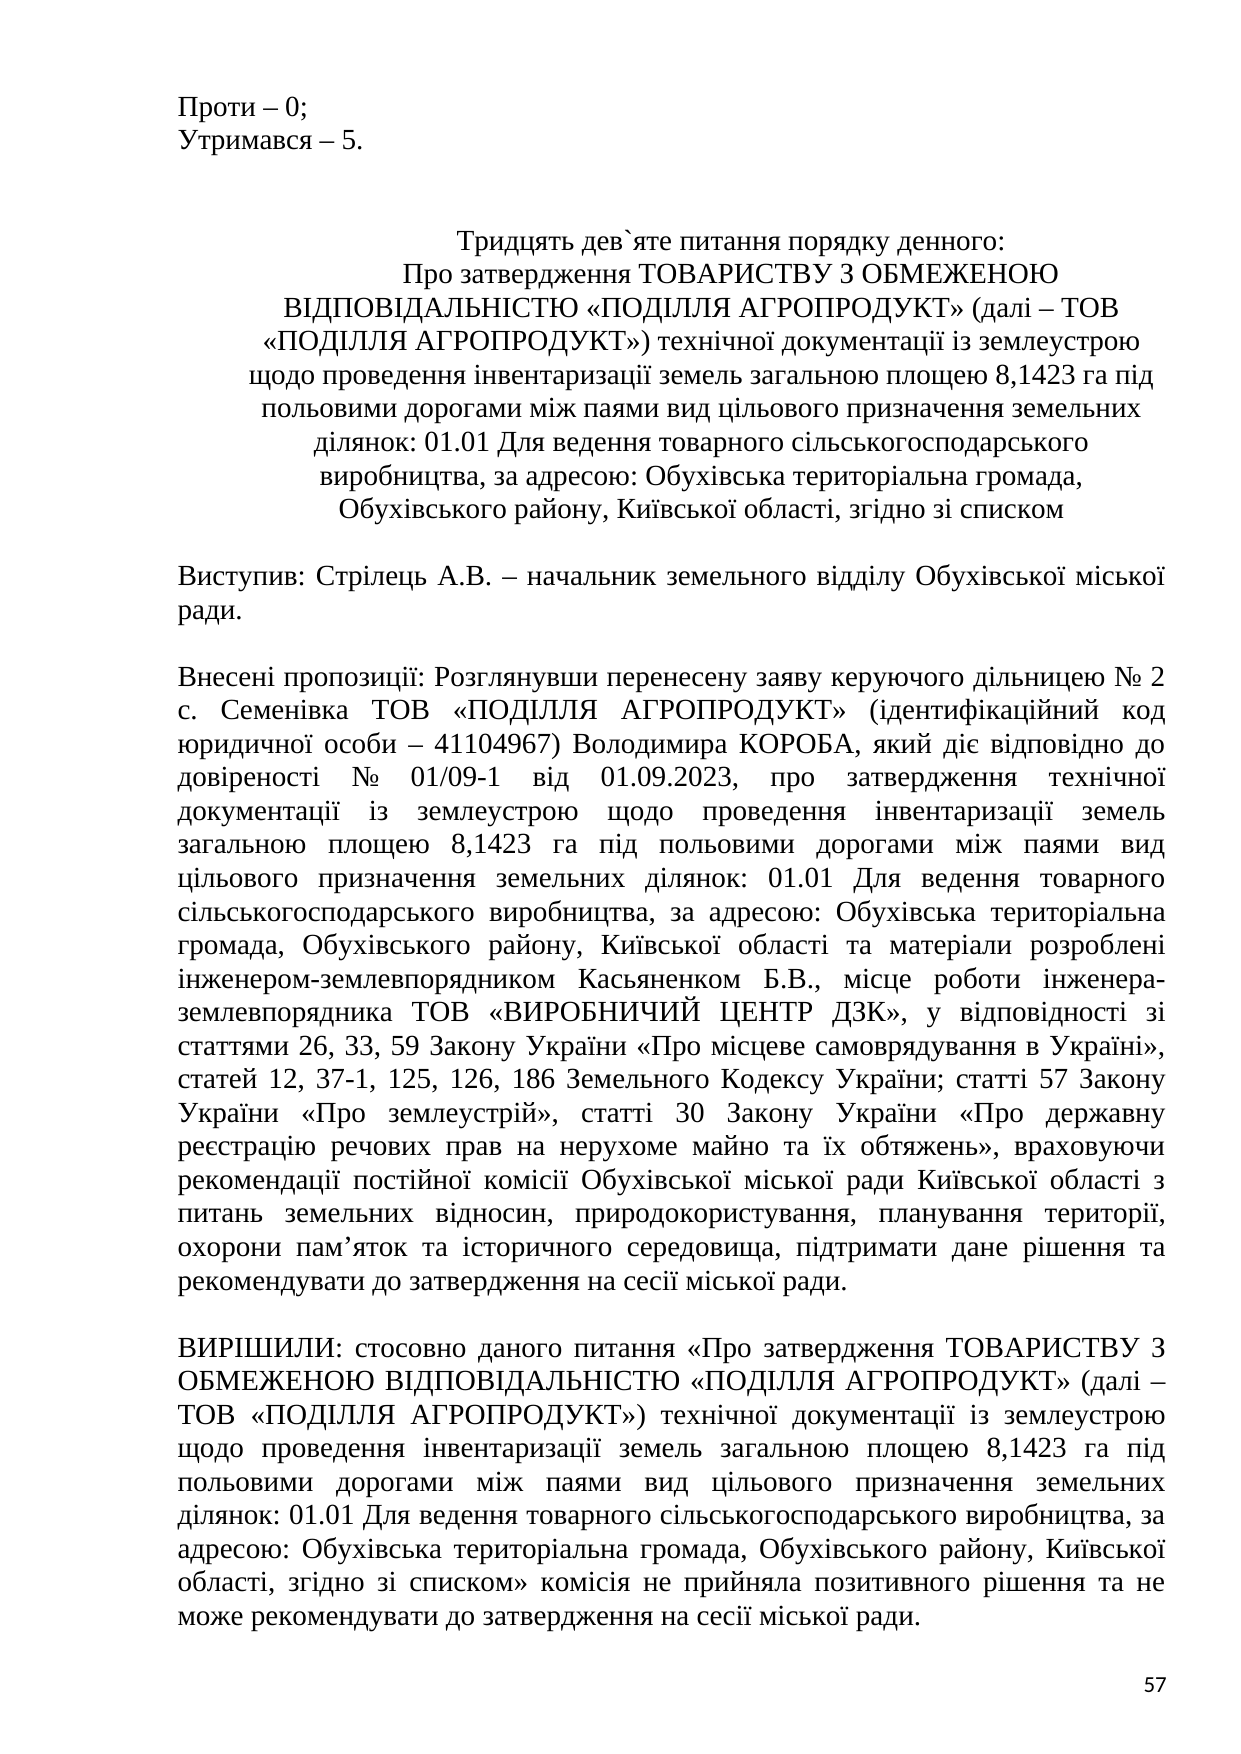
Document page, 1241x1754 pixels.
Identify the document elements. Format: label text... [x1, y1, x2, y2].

text Виступив: Стрілець А.В. – начальник земельного відділу Обухівської міської ради. [177, 558, 1166, 625]
text Про затвердження ТОВАРИСТВУ З ОБМЕЖЕНОЮ ВІДПОВІДАЛЬНІСТЮ «ПОДІЛЛЯ АГРОПРОДУКТ» (далі – ТОВ «ПОДІЛЛЯ АГРОПРОДУКТ») технічної документації із землеустрою щодо проведення інвентаризації земель загальною площею 8,1423 га під польовими дорогами між паями вид цільового призначення земельних ділянок: 01.01 Для ведення товарного сільськогосподарського виробництва, за адресою: Обухівська територіальна громада, Обухівського району, Київської області, згідно зі списком [236, 256, 1166, 525]
text Тридцять дев`яте питання порядку денного: [236, 223, 1166, 256]
text ВИРІШИЛИ: стосовно даного питання «Про затвердження ТОВАРИСТВУ З ОБМЕЖЕНОЮ ВІДПОВІДАЛЬНІСТЮ «ПОДІЛЛЯ АГРОПРОДУКТ» (далі – ТОВ «ПОДІЛЛЯ АГРОПРОДУКТ») технічної документації із землеустрою щодо проведення інвентаризації земель загальною площею 8,1423 га під польовими дорогами між паями вид цільового призначення земельних ділянок: 01.01 Для ведення товарного сільськогосподарського виробництва, за адресою: Обухівська територіальна громада, Обухівського району, Київської області, згідно зі списком» комісія не прийняла позитивного рішення та не може рекомендувати до затвердження на сесії міської ради. [177, 1330, 1166, 1632]
text Внесені пропозиції: Розглянувши перенесену заяву керуючого дільницею № 2 с. Семенівка ТОВ «ПОДІЛЛЯ АГРОПРОДУКТ» (ідентифікаційний код юридичної особи – 41104967) Володимира КОРОБА, який діє відповідно до довіреності № 01/09-1 від 01.09.2023, про затвердження технічної документації із землеустрою щодо проведення інвентаризації земель загальною площею 8,1423 га під польовими дорогами між паями вид цільового призначення земельних ділянок: 01.01 Для ведення товарного сільськогосподарського виробництва, за адресою: Обухівська територіальна громада, Обухівського району, Київської області та матеріали розроблені інженером-землевпорядником Касьяненком Б.В., місце роботи інженера-землевпорядника ТОВ «ВИРОБНИЧИЙ ЦЕНТР ДЗК», у відповідності зі статтями 26, 33, 59 Закону України «Про місцеве самоврядування в Україні», статей 12, 37-1, 125, 126, 186 Земельного Кодексу України; статті 57 Закону України «Про землеустрій», статті 30 Закону України «Про державну реєстрацію речових прав на нерухоме майно та їх обтяжень», враховуючи рекомендації постійної комісії Обухівської міської ради Київської області з питань земельних відносин, природокористування, планування території, охорони пам’яток та історичного середовища, підтримати дане рішення та рекомендувати до затвердження на сесії міської ради. [177, 659, 1166, 1296]
text Проти – 0; [177, 89, 1166, 122]
text Утримався – 5. [177, 122, 1166, 156]
